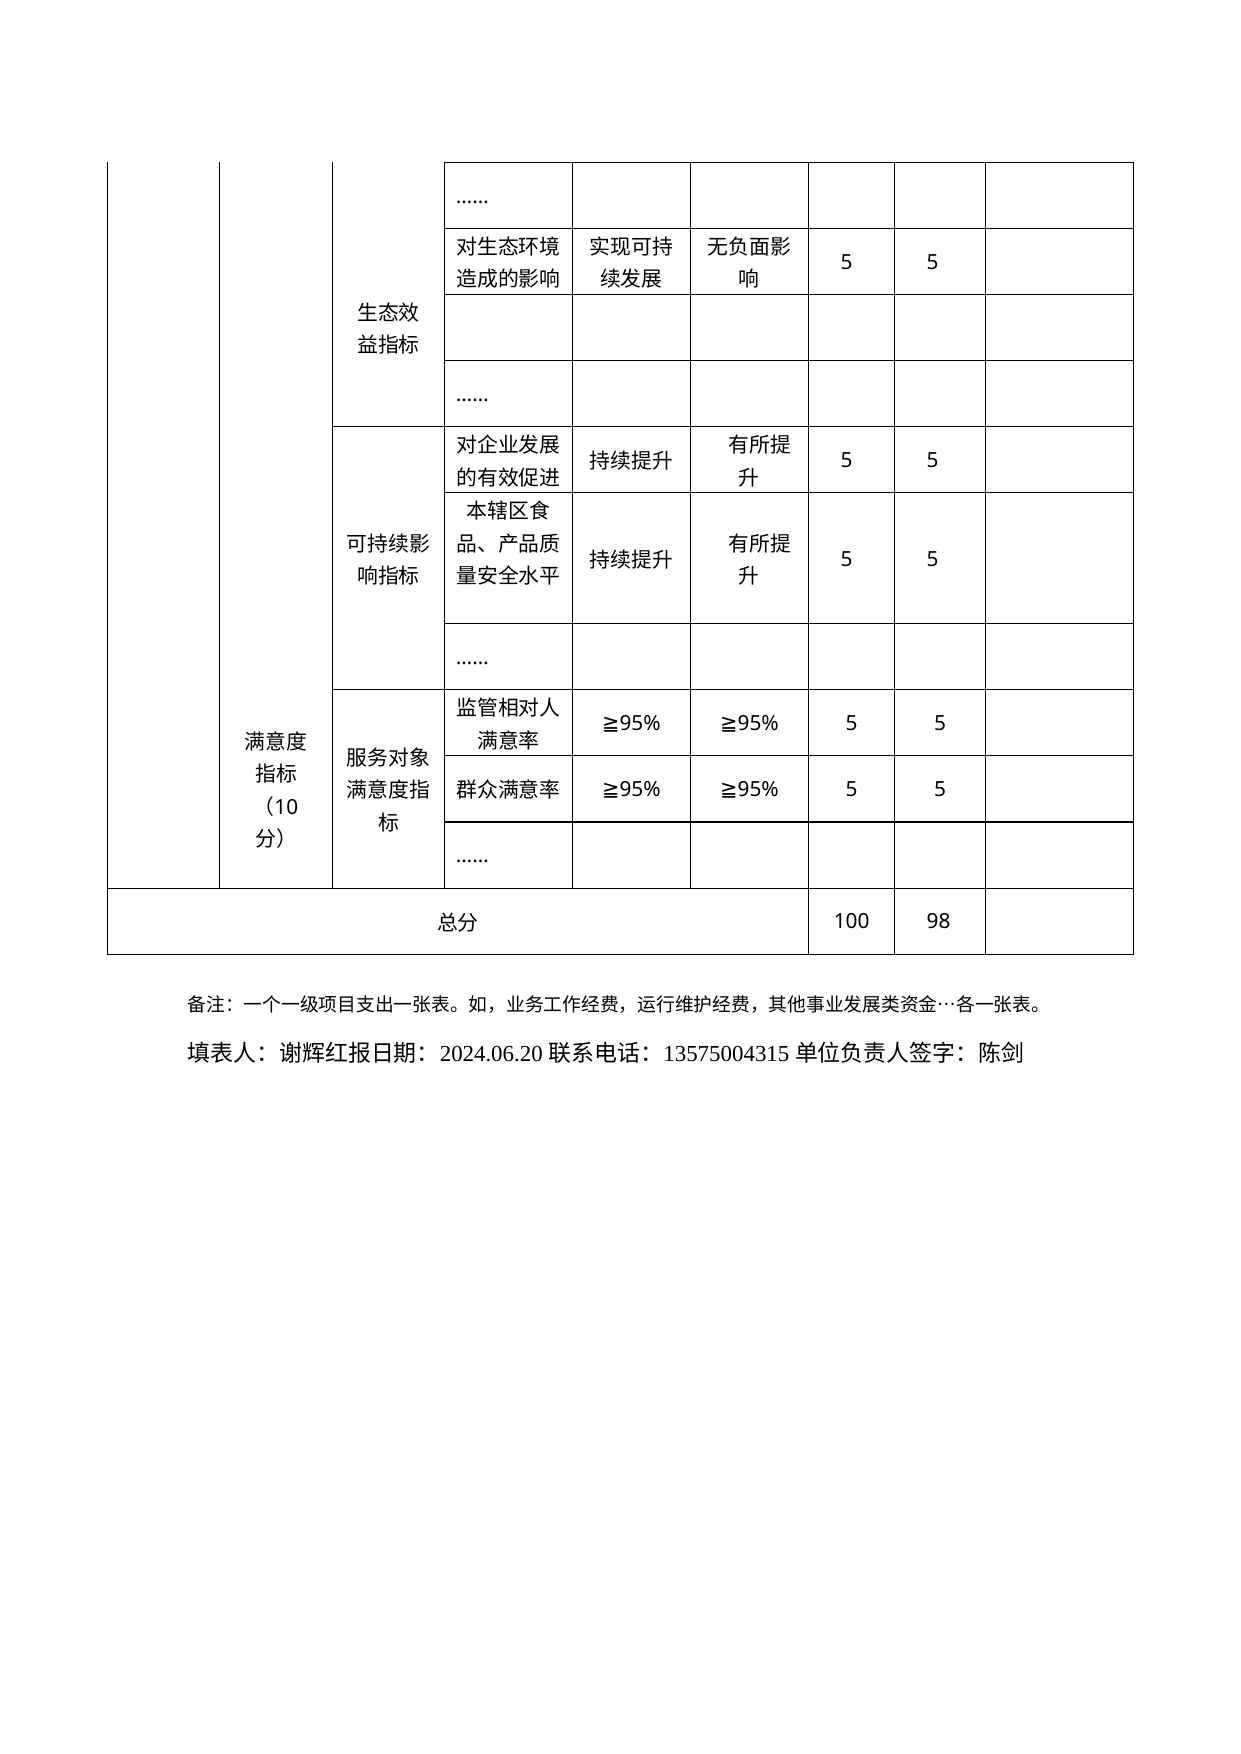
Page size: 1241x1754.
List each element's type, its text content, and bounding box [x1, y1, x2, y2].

table_cell 本辖区食品、产品质量安全水平 [445, 493, 572, 623]
table_cell 监管相对人满意率 [445, 690, 572, 755]
table_cell [691, 163, 808, 228]
table_cell [986, 889, 1133, 953]
table_cell [986, 690, 1133, 755]
table_cell …… [445, 624, 572, 689]
table_cell ≧95% [573, 756, 690, 821]
table_cell [986, 756, 1133, 821]
table_cell ≧95% [573, 690, 690, 755]
table_cell [986, 823, 1133, 887]
table_cell ≧95% [691, 690, 808, 755]
table_cell [986, 229, 1133, 294]
table_cell 5 [809, 756, 894, 821]
table_cell [895, 163, 985, 228]
table_cell …… [445, 163, 572, 228]
table_cell 98 [895, 889, 985, 953]
table_cell [573, 295, 690, 360]
table_cell 有所提升 [691, 493, 808, 623]
table_cell [573, 163, 690, 228]
table_cell 5 [895, 229, 985, 294]
table_cell 5 [809, 493, 894, 623]
table_cell [445, 295, 572, 360]
table_cell 5 [895, 427, 985, 492]
table_cell 对企业发展的有效促进 [445, 427, 572, 492]
table_cell [809, 361, 894, 426]
table_cell [809, 624, 894, 689]
table_cell [809, 295, 894, 360]
table_cell [895, 361, 985, 426]
table_cell [986, 624, 1133, 689]
table_cell 5 [895, 756, 985, 821]
table_cell 总分 [108, 889, 808, 953]
table_cell …… [445, 823, 572, 887]
table_cell 5 [809, 427, 894, 492]
table_cell 持续提升 [573, 493, 690, 623]
table_cell [895, 823, 985, 887]
table_cell 持续提升 [573, 427, 690, 492]
table_cell [986, 493, 1133, 623]
table_cell [691, 823, 808, 887]
table_cell 有所提升 [691, 427, 808, 492]
table_cell 生态效 益指标 [333, 228, 444, 426]
table_cell …… [445, 361, 572, 426]
table_cell [691, 361, 808, 426]
table_cell 无负面影响 [691, 229, 808, 294]
table_cell 满意度 指标 （10分） [220, 689, 332, 887]
text 填表人：谢辉红报日期：2024.06.20 联系电话：13575004315 单位负责人签字：陈剑 [187, 1019, 1053, 1084]
table_cell ≧95% [691, 756, 808, 821]
table_cell [809, 163, 894, 228]
table_cell 100 [809, 889, 894, 953]
table_cell 5 [809, 690, 894, 755]
table_cell [986, 361, 1133, 426]
table_cell 5 [809, 229, 894, 294]
table_cell [573, 361, 690, 426]
table_cell 实现可持续发展 [573, 229, 690, 294]
table_cell 群众满意率 [445, 756, 572, 821]
table_cell [691, 295, 808, 360]
table_cell [986, 295, 1133, 360]
table_cell [691, 624, 808, 689]
table_cell [986, 163, 1133, 228]
text 备注：一个一级项目支出一张表。如，业务工作经费，运行维护经费，其他事业发展类资金…各一张表。 [187, 987, 1053, 1019]
table_cell 可持续影响指标 [333, 427, 444, 689]
table_cell 5 [895, 493, 985, 623]
table_cell [895, 295, 985, 360]
table_cell 服务对象满意度指标 [333, 690, 444, 887]
table_cell 5 [895, 690, 985, 755]
table_cell [573, 624, 690, 689]
table_cell [809, 823, 894, 887]
table_cell 对生态环境造成的影响 [445, 229, 572, 294]
table_cell [895, 624, 985, 689]
table_cell [573, 823, 690, 887]
table_cell [986, 427, 1133, 492]
